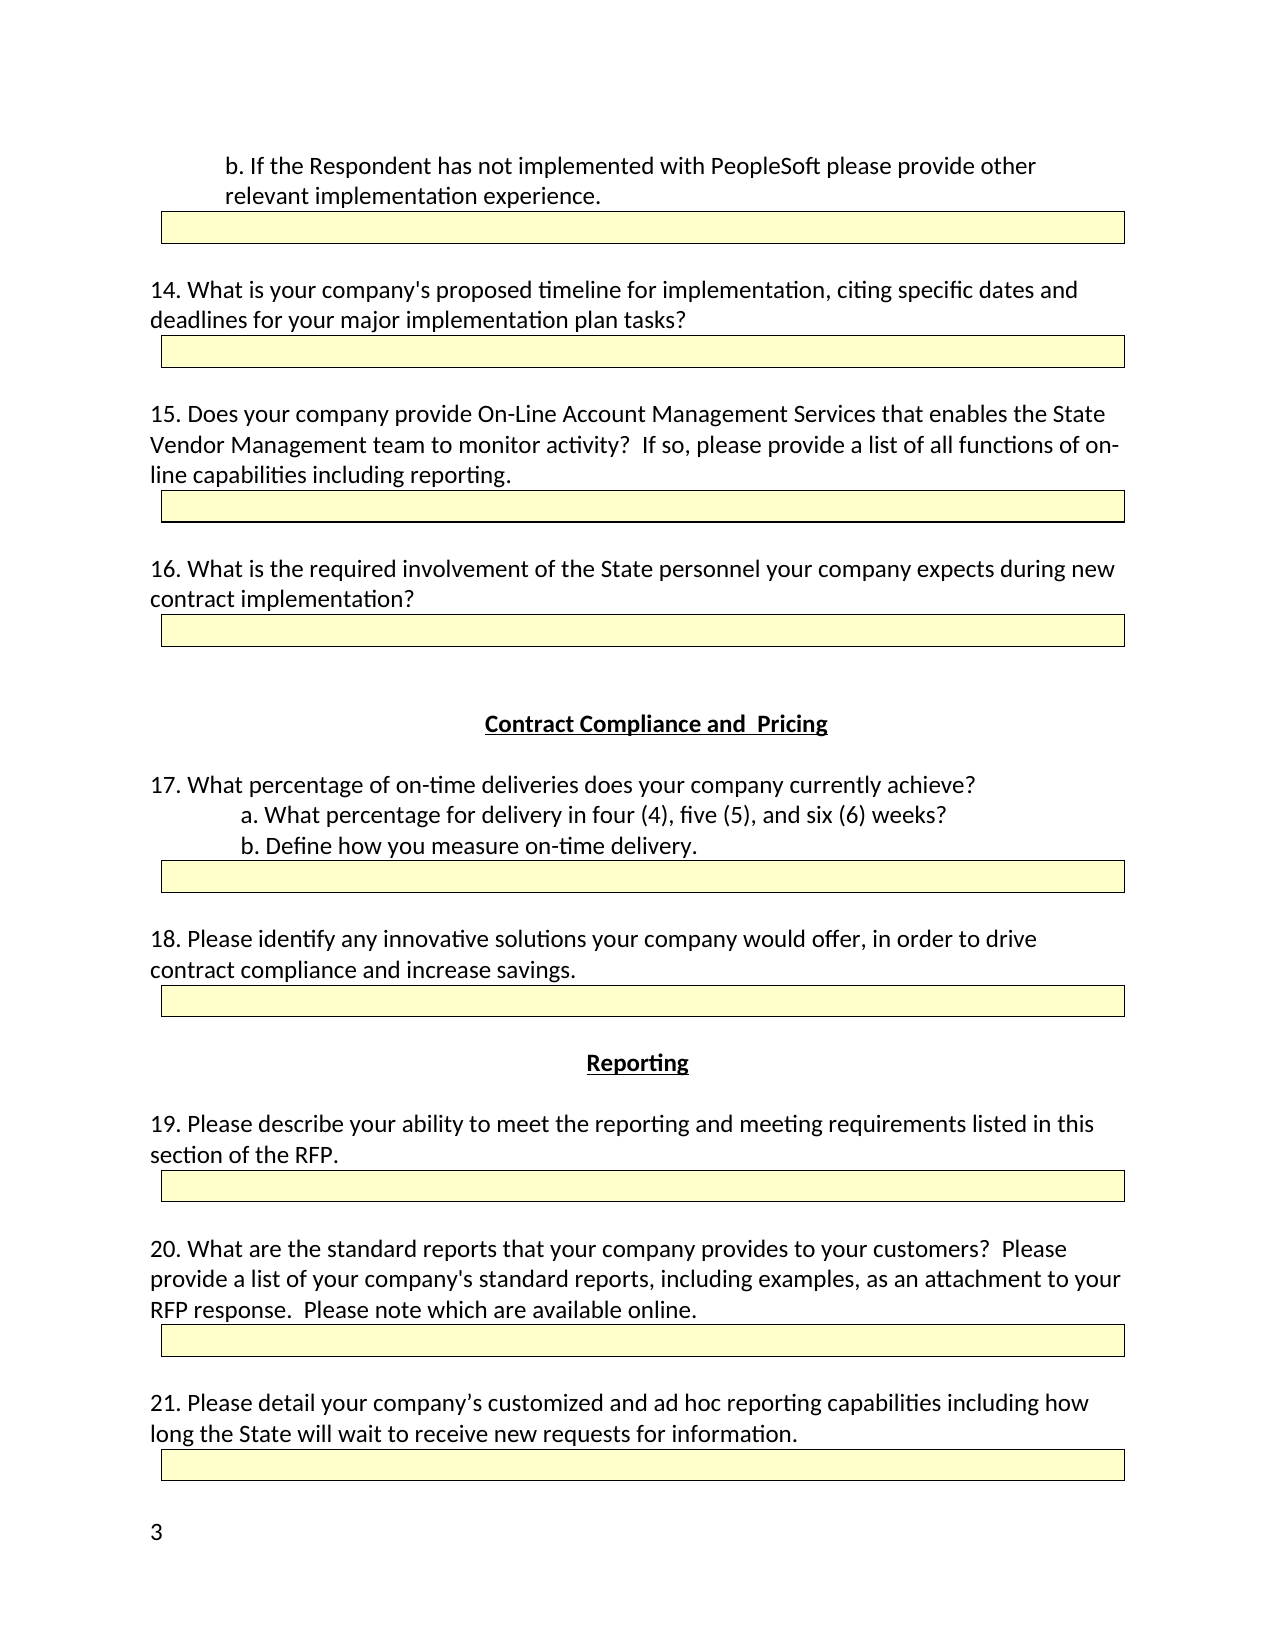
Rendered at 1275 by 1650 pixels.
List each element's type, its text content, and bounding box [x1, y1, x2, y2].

table_header [162, 615, 1124, 646]
text 21. Please detail your company’s customized and ad hoc reporting capabilities including how long the State will wait to receive new requests for information. [150, 1387, 1125, 1448]
text Reporting [150, 1048, 1125, 1078]
text 17. What percentage of on-time deliveries does your company currently achieve? [150, 769, 1125, 799]
table_header [162, 212, 1124, 243]
text 14. What is your company's proposed timeline for implementation, citing specific dates and deadlines for your major implementation plan tasks? [150, 274, 1125, 335]
table_header [162, 336, 1124, 367]
table_header [162, 1171, 1124, 1201]
text 20. What are the standard reports that your company provides to your customers? Please provide a list of your company's standard reports, including examples, as an attachment to your RFP response. Please note which are available online. [150, 1233, 1125, 1324]
text Contract Compliance and Pricing [187, 708, 1125, 738]
text a. What percentage for delivery in four (4), five (5), and six (6) weeks? [150, 799, 1125, 830]
text 19. Please describe your ability to meet the reporting and meeting requirements listed in this section of the RFP. [150, 1109, 1125, 1170]
table_header [162, 861, 1124, 892]
text 15. Does your company provide On-Line Account Management Services that enables the State Vendor Management team to monitor activity? If so, please provide a list of all functions of on-line capabilities including reporting. [150, 398, 1125, 490]
table_header [162, 986, 1124, 1016]
table_header [162, 491, 1124, 521]
list b. If the Respondent has not implemented with PeopleSoft please provide other relevant implementation experience. [225, 150, 1125, 211]
text 18. Please identify any innovative solutions your company would offer, in order to drive contract compliance and increase savings. [150, 923, 1125, 984]
table_header [162, 1450, 1124, 1480]
table_header [162, 1325, 1124, 1356]
text b. Define how you measure on-time delivery. [150, 830, 1125, 860]
text 16. What is the required involvement of the State personnel your company expects during new contract implementation? [150, 553, 1125, 614]
